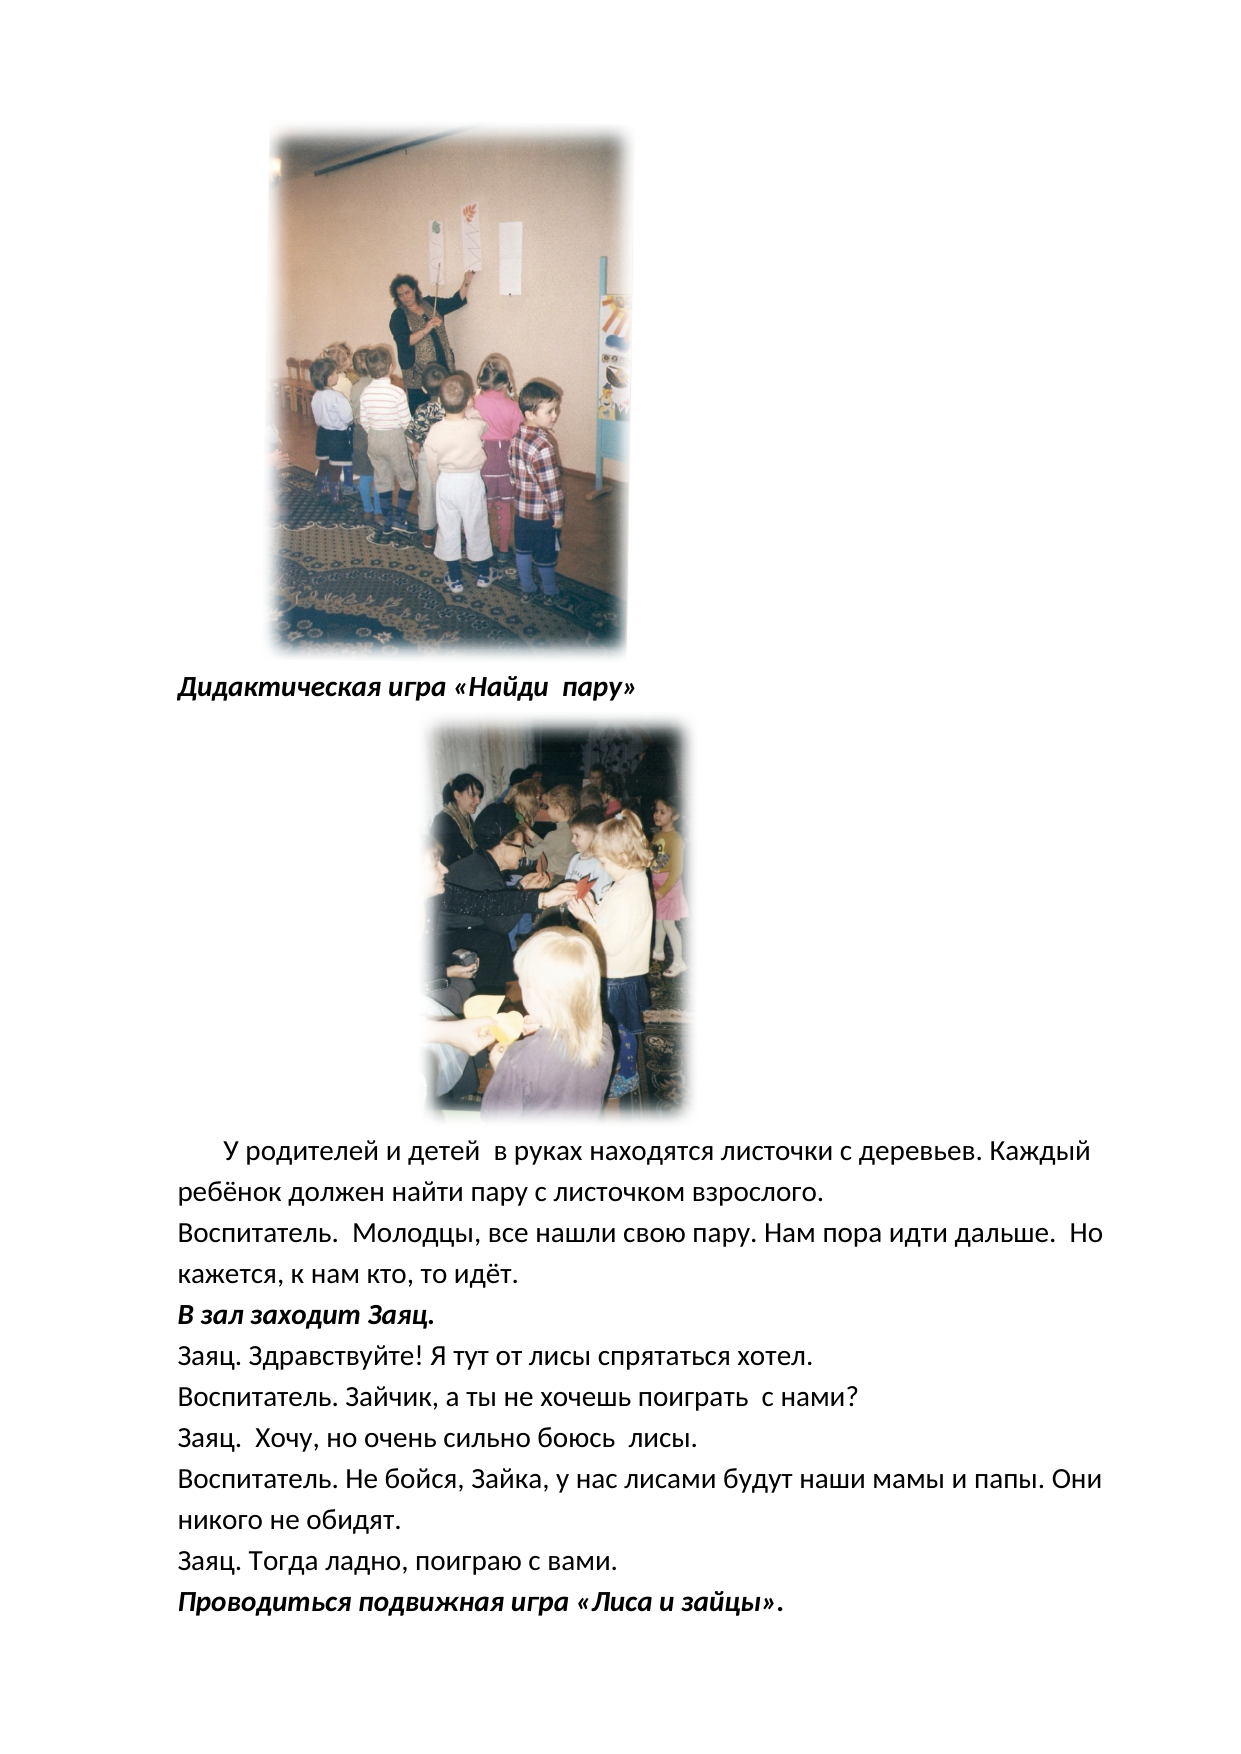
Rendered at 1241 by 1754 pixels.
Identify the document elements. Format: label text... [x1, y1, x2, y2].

text У родителей и детей в руках находятся листочки с деревьев. Каждый ребёнок должен найти пару с листочком взрослого. [177, 1132, 1152, 1209]
text никого не обидят. [177, 1501, 1152, 1537]
text Заяц. Здравствуйте! Я тут от лисы спрятаться хотел. [177, 1337, 1152, 1373]
text Воспитатель. Молодцы, все нашли свою пару. Нам пора идти дальше. Но кажется, к нам кто, то идёт. [177, 1214, 1152, 1291]
picture [446, 740, 669, 1098]
text Воспитатель. Зайчик, а ты не хочешь поиграть с нами? [177, 1378, 1152, 1414]
text Проводиться подвижная игра «Лиса и зайцы». [177, 1583, 1152, 1618]
text Воспитатель. Не бойся, Зайка, у нас лисами будут наши мамы и папы. Они [177, 1460, 1152, 1496]
text Дидактическая игра «Найди пару» [177, 668, 1152, 704]
text Заяц. Тогда ладно, поиграю с вами. [177, 1542, 1152, 1577]
text В зал заходит Заяц. [177, 1296, 1152, 1332]
text Заяц. Хочу, но очень сильно боюсь лисы. [177, 1419, 1152, 1455]
picture [289, 148, 610, 635]
